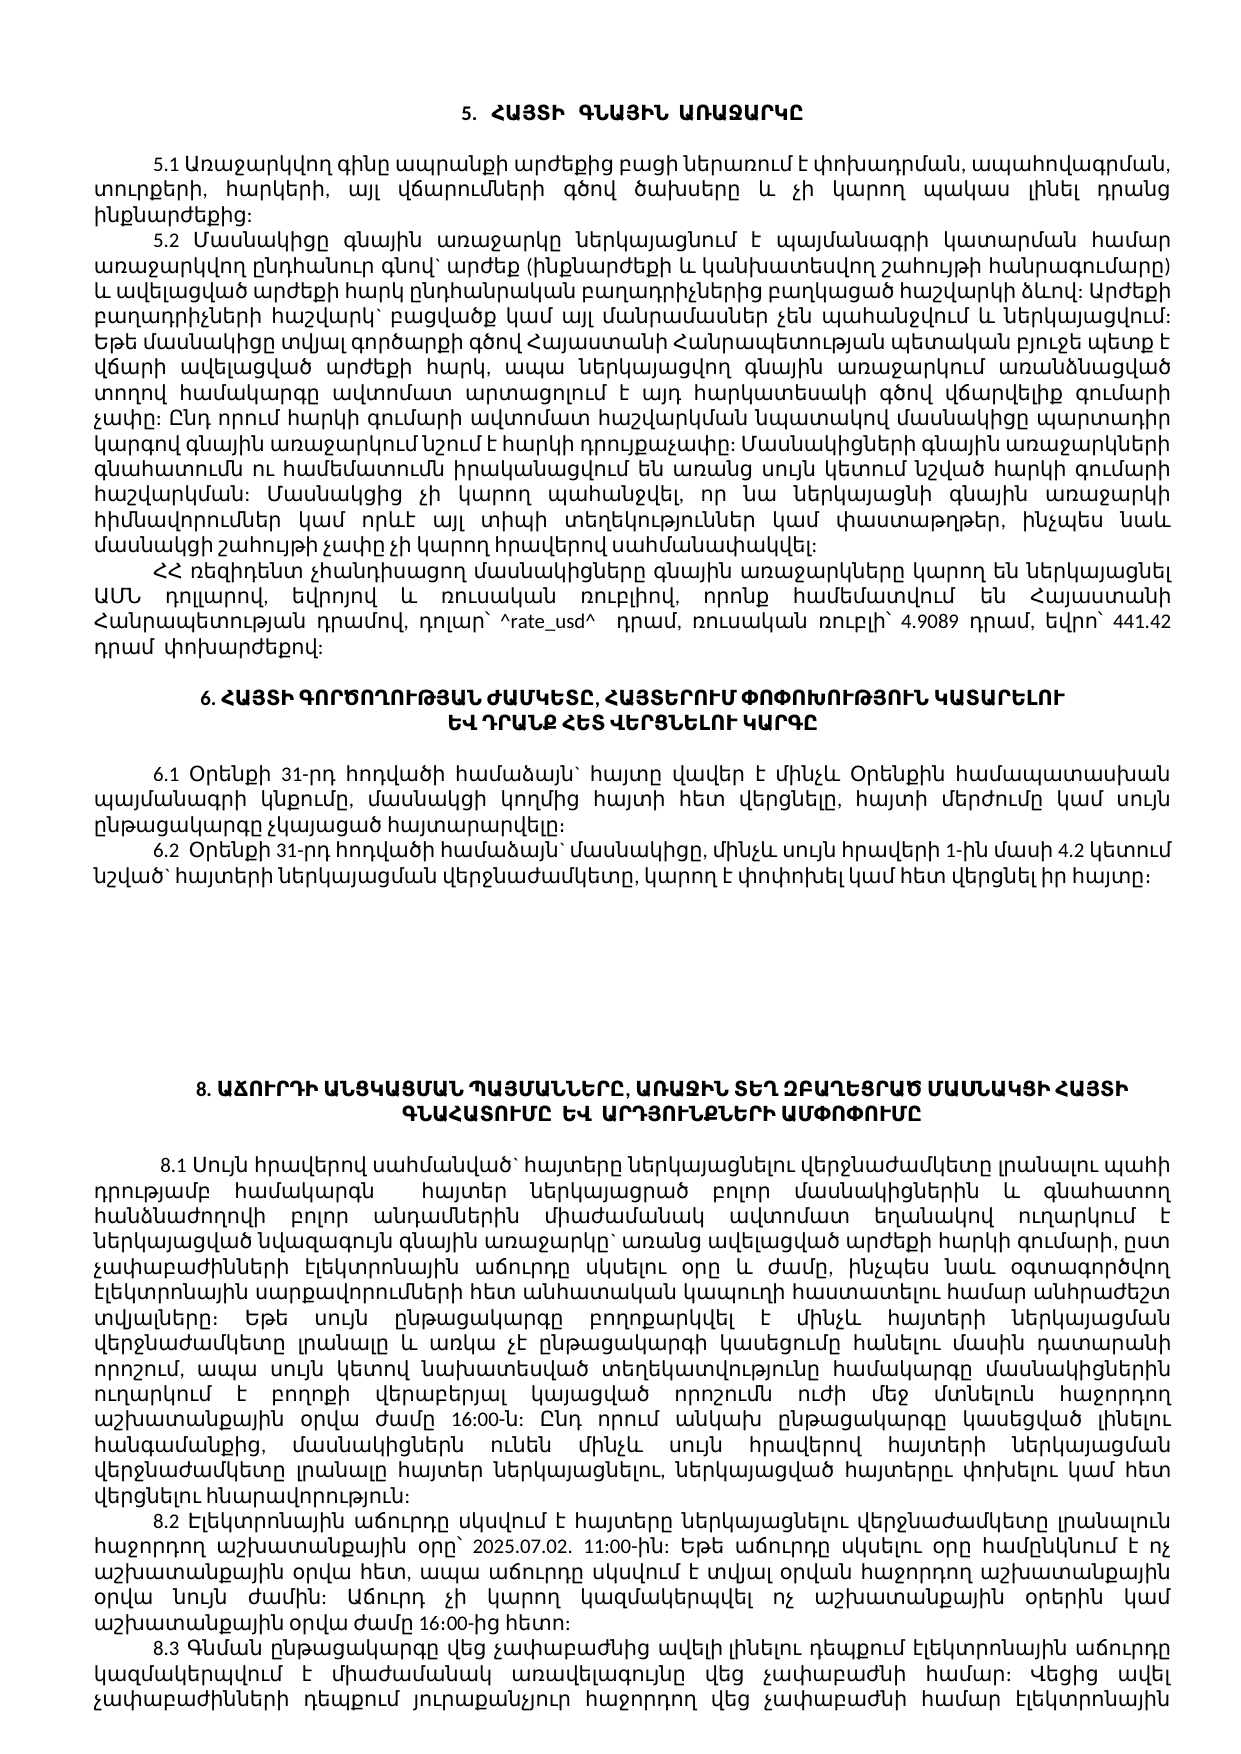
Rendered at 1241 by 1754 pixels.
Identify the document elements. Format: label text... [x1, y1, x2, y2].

text 6.1 Օրենքի 31-րդ հոդվածի համաձայն` հայտը վավեր է մինչև Օրենքին համապատասխան պայմանագրի կնքումը, մասնակցի կողմից հայտի հետ վերցնելը, հայտի մերժումը կամ սույն ընթացակարգը չկայացած հայտարարվելը։ [94, 761, 1171, 837]
text 8.2 Էլեկտրոնային աճուրդը սկսվում է հայտերը ներկայացնելու վերջնաժամկետը լրանալուն հաջորդող աշխատանքային օրը՝ 2025.07.02. 11:00 -ին: Եթե աճուրդը սկսելու օրը համընկնում է ոչ աշխատանքային օրվա հետ, ապա աճուրդը սկսվում է տվյալ օրվան հաջորդող աշխատանքային օրվա նույն ժամին: Աճուրդ չի կարող կազմակերպվել ոչ աշխատանքային օրերին կամ աշխատանքային օրվա ժամը 16։00-ից հետո: [94, 1508, 1171, 1635]
text 5. ՀԱՅՏԻ ԳՆԱՅԻՆ ԱՌԱՋԱՐԿԸ [94, 100, 1171, 126]
text ԵՎ ԴՐԱՆՔ ՀԵՏ ՎԵՐՑՆԵԼՈՒ ԿԱՐԳԸ [94, 710, 1171, 736]
text 8.1 Սույն հրավերով սահմանված` հայտերը ներկայացնելու վերջնաժամկետը լրանալու պահի դրությամբ համակարգն հայտեր ներկայացրած բոլոր մասնակիցներին և գնահատող հանձնաժողովի բոլոր անդամներին միաժամանակ ավտոմատ եղանակով ուղարկում է ներկայացված նվազագույն գնային առաջարկը` առանց ավելացված արժեքի հարկի գումարի, ըստ չափաբաժինների էլեկտրոնային աճուրդը սկսելու օրը և ժամը, ինչպես նաև օգտագործվող էլեկտրոնային սարքավորումների հետ անհատական կապուղի հաստատելու համար անհրաժեշտ տվյալները։ Եթե սույն ընթացակարգը բողոքարկվել է մինչև հայտերի ներկայացման վերջնաժամկետը լրանալը և առկա չէ ընթացակարգի կասեցումը հանելու մասին դատարանի որոշում, ապա սույն կետով նախատեսված տեղեկատվությունը համակարգը մասնակիցներին ուղարկում է բողոքի վերաբերյալ կայացված որոշումն ուժի մեջ մտնելուն հաջորդող աշխատանքային օրվա ժամը 16:00-ն: Ընդ որում անկախ ընթացակարգը կասեցված լինելու հանգամանքից, մասնակիցներն ունեն մինչև սույն հրավերով հայտերի ներկայացման վերջնաժամկետը լրանալը հայտեր ներկայացնելու, ներկայացված հայտերըւ փոխելու կամ հետ վերցնելու հնարավորություն: [94, 1152, 1171, 1508]
text 6.2 Օրենքի 31-րդ հոդվածի համաձայն` մասնակիցը, մինչև սույն հրավերի 1-ին մասի 4.2 կետում նշված` հայտերի ներկայացման վերջնաժամկետը, կարող է փոփոխել կամ հետ վերցնել իր հայտը։ [94, 837, 1171, 888]
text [94, 1635, 1171, 1712]
text 5.2 Մասնակիցը գնային առաջարկը ներկայացնում է պայմանագրի կատարման համար առաջարկվող ընդհանուր գնով` արժեք (ինքնարժեքի և կանխատեսվող շահույթի հանրագումարը) և ավելացված արժեքի հարկ ընդհանրական բաղադրիչներից բաղկացած հաշվարկի ձևով: Արժեքի բաղադրիչների հաշվարկ` բացվածք կամ այլ մանրամասներ չեն պահանջվում և ներկայացվում: Եթե մասնակիցը տվյալ գործարքի գծով Հայաստանի Հանրապետության պետական բյուջե պետք է վճարի ավելացված արժեքի հարկ, ապա ներկայացվող գնային առաջարկում առանձնացված տողով համակարգը ավտոմատ արտացոլում է այդ հարկատեսակի գծով վճարվելիք գումարի չափը: Ընդ որում հարկի գումարի ավտոմատ հաշվարկման նպատակով մասնակիցը պարտադիր կարգով գնային առաջարկում նշում է հարկի դրույքաչափը: Մասնակիցների գնային առաջարկների գնահատումն ու համեմատումն իրականացվում են առանց սույն կետում նշված հարկի գումարի հաշվարկման: Մասնակցից չի կարող պահանջվել, որ նա ներկայացնի գնային առաջարկի հիմնավորումներ կամ որևէ այլ տիպի տեղեկություններ կամ փաստաթղթեր, ինչպես նաև մասնակցի շահույթի չափը չի կարող հրավերով սահմանափակվել: [94, 227, 1171, 558]
text 6. ՀԱՅՏԻ ԳՈՐԾՈՂՈՒԹՅԱՆ ԺԱՄԿԵՏԸ, ՀԱՅՏԵՐՈՒՄ ՓՈՓՈԽՈՒԹՅՈՒՆ ԿԱՏԱՐԵԼՈՒ [94, 685, 1171, 710]
text ՀՀ ռեզիդենտ չհանդիսացող մասնակիցները գնային առաջարկները կարող են ներկայացնել ԱՄՆ դոլլարով, եվրոյով և ռուսական ռուբլիով, որոնք համեմատվում են Հայաստանի Հանրապետության դրամով, դոլար՝ ^rate_usd^ դրամ, ռուսական ռուբլի՝ 4.9089 դրամ, եվրո՝ 441.42 դրամ փոխարժեքով: [94, 558, 1171, 659]
text 8. ԱՃՈՒՐԴԻ ԱՆՑԿԱՑՄԱՆ ՊԱՅՄԱՆՆԵՐԸ, ԱՌԱՋԻՆ ՏԵՂ ԶԲԱՂԵՑՐԱԾ ՄԱՍՆԱԿՑԻ ՀԱՅՏԻ [94, 1076, 1171, 1102]
text 5.1 Առաջարկվող գինը ապրանքի արժեքից բացի ներառում է փոխադրման, ապահովագրման, տուրքերի, հարկերի, այլ վճարումների գծով ծախսերը և չի կարող պակաս լինել դրանց ինքնարժեքից: [94, 151, 1171, 227]
text ԳՆԱՀԱՏՈՒՄԸ ԵՎ ԱՐԴՅՈՒՆՔՆԵՐԻ ԱՄՓՈՓՈՒՄԸ [94, 1102, 1171, 1127]
